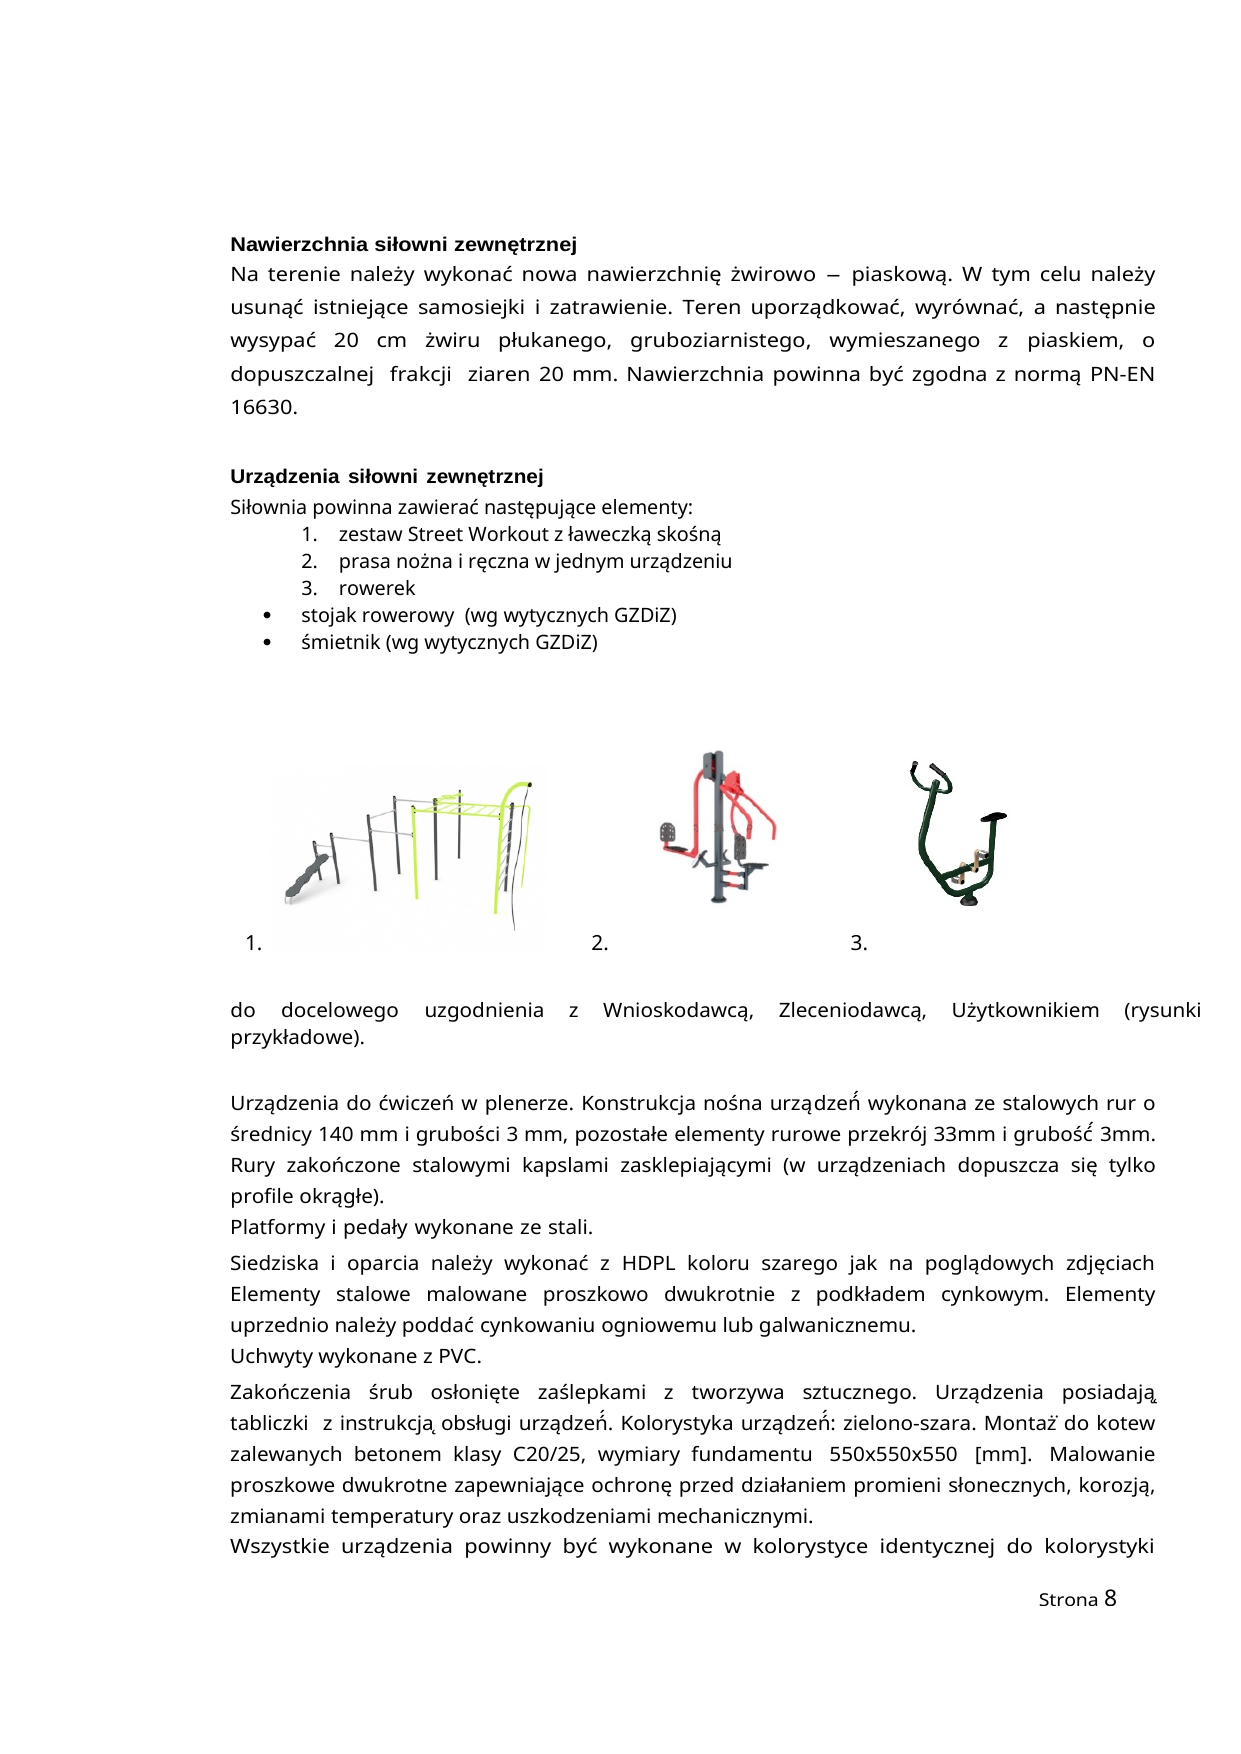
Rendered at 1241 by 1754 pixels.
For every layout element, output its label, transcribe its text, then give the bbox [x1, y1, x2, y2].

list rowerek [301, 574, 1203, 601]
subtitle Nawierzchnia siłowni zewnętrznej [230, 233, 1203, 255]
text Uchwyty wykonane z PVC. [230, 1342, 1203, 1369]
picture [889, 742, 1029, 951]
picture [638, 708, 800, 951]
list zestaw Street Workout z ławeczką skośną [301, 520, 1203, 547]
text Zakończenia śrub osłonięte zaślepkami z tworzywa sztucznego. Urządzenia posiadają̨ tabliczki z instrukcją obsługi urządzeń́. Kolorystyka urządzeń́: zielono-szara. Montaż̇ do kotew zalewanych betonem klasy C20/25, wymiary fundamentu 550x550x550 [mm]. Malowanie proszkowe dwukrotne zapewniające ochronę przed działaniem promieni słonecznych, korozją, zmianami temperatury oraz uszkodzeniami mechanicznymi. [230, 1378, 1156, 1529]
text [230, 1533, 1156, 1560]
text do docelowego uzgodnienia z Wnioskodawcą, Zleceniodawcą, Użytkownikiem (rysunki przykładowe). [230, 997, 1203, 1051]
list śmietnik (wg wytycznych GZDiZ) [264, 628, 1203, 655]
text Platformy i pedały wykonane ze stali. [230, 1213, 1203, 1240]
list prasa nożna i ręczna w jednym urządzeniu [301, 547, 1203, 574]
text Urządzenia do ćwiczeń w plenerze. Konstrukcja nośna urządzeń́ wykonana ze stalowych rur o średnicy 140 mm i grubości 3 mm, pozostałe elementy rurowe przekrój 33mm i grubość́ 3mm. Rury zakończone stalowymi kapslami zasklepiającymi (w urządzeniach dopuszcza się tylko profile okrągłe). [230, 1089, 1156, 1209]
list stojak rowerowy (wg wytycznych GZDiZ) [264, 601, 1203, 628]
text Siłownia powinna zawierać następujące elementy: [230, 493, 1203, 520]
picture [269, 765, 548, 951]
subtitle Urządzenia siłowni zewnętrznej [230, 465, 1203, 488]
text Siedziska i oparcia należy wykonać z HDPL koloru szarego jak na poglądowych zdjęciach Elementy stalowe malowane proszkowo dwukrotnie z podkładem cynkowym. Elementy uprzednio należy poddać cynkowaniu ogniowemu lub galwanicznemu. [230, 1249, 1156, 1338]
text Na terenie należy wykonać nowa nawierzchnię żwirowo – piaskową. W tym celu należy usunąć istniejące samosiejki i zatrawienie. Teren uporządkować, wyrównać, a następnie wysypać 20 cm żwiru płukanego, gruboziarnistego, wymieszanego z piaskiem, o dopuszczalnej frakcji ziaren 20 mm. Nawierzchnia powinna być zgodna z normą PN-EN 16630. [230, 261, 1156, 420]
